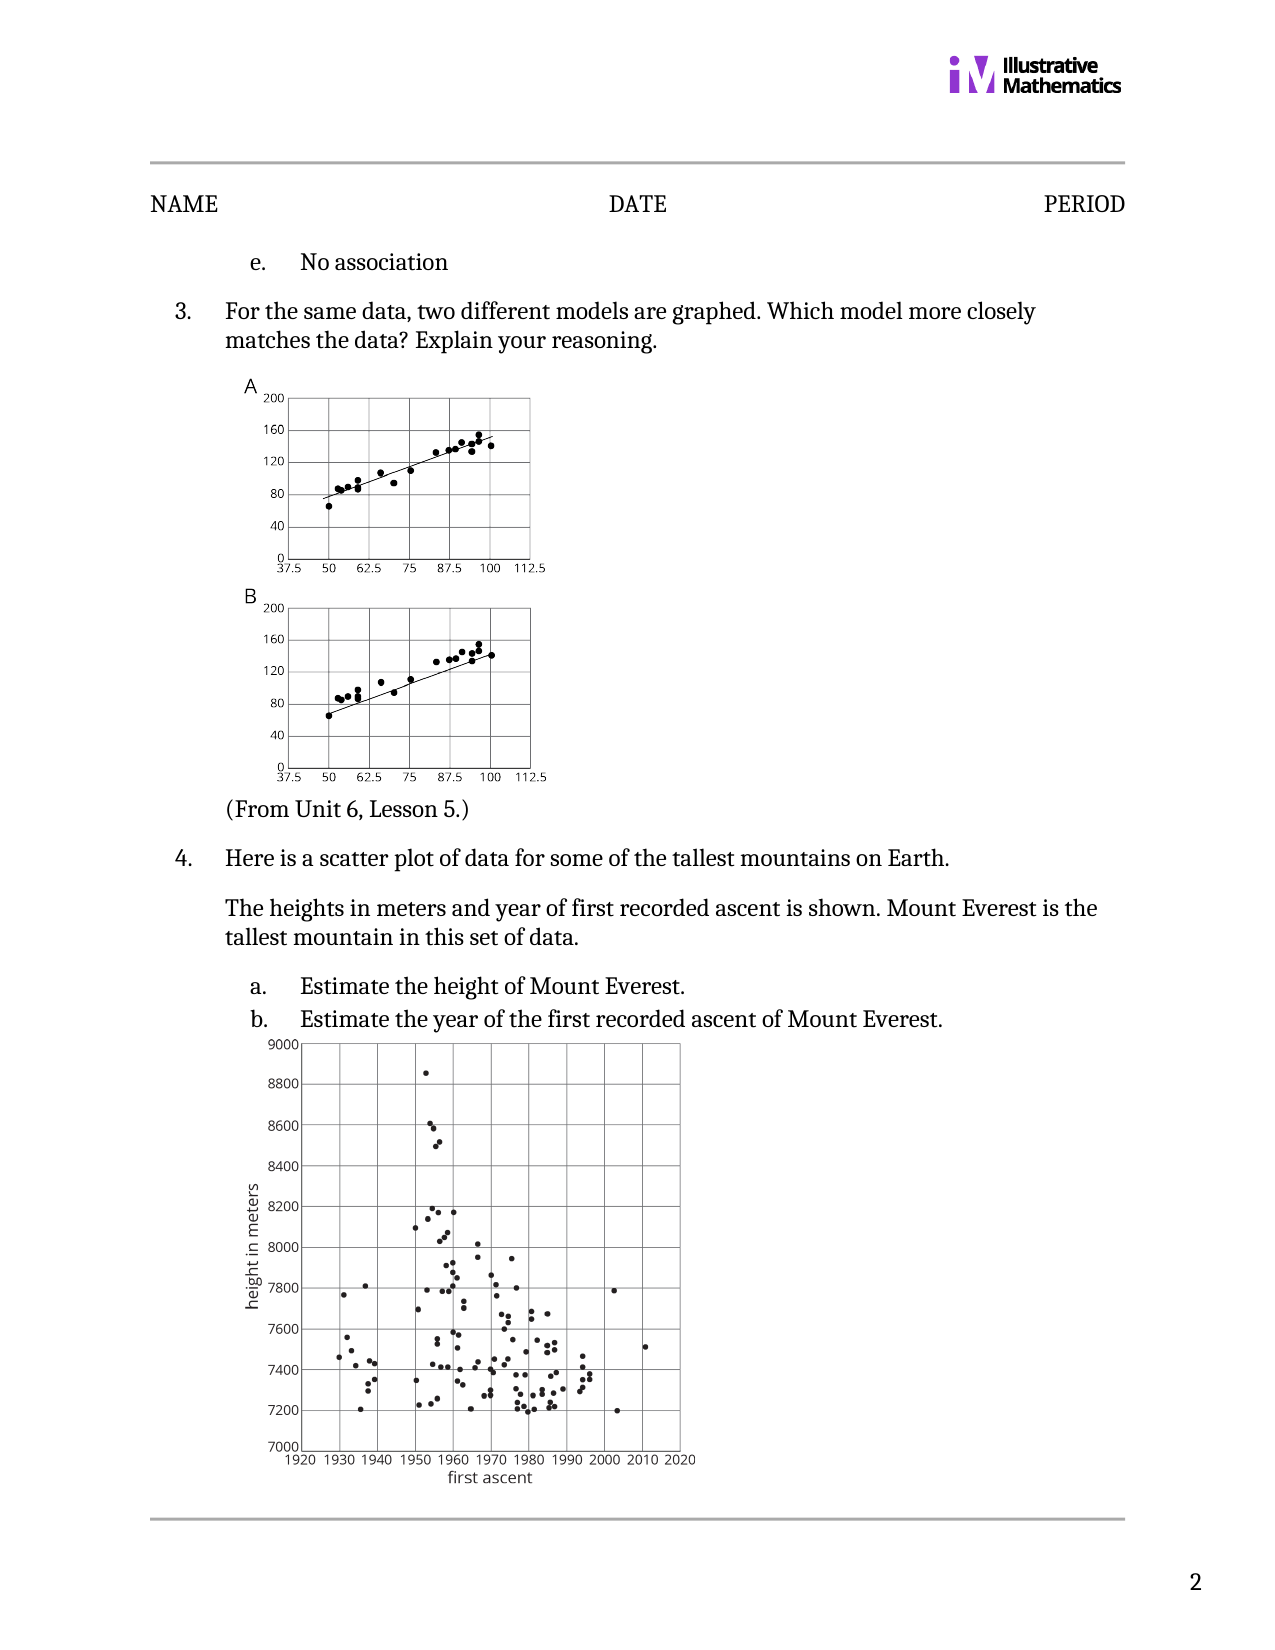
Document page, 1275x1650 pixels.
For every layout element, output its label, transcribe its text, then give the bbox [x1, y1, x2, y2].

list The heights in meters and year of first recorded ascent is shown. Mount Everest is the tallest mountain in this set of data. [175, 894, 1125, 951]
list (From Unit 6, Lesson 5.) [175, 795, 1125, 823]
picture [949, 55, 1121, 93]
list No association [250, 247, 1125, 276]
list Here is a scatter plot of data for some of the tallest mountains on Earth. [175, 844, 1125, 873]
picture [243, 1037, 696, 1488]
list Estimate the year of the first recorded ascent of Mount Everest. [250, 1005, 1125, 1033]
list Estimate the height of Mount Everest. [250, 972, 1125, 1001]
picture [243, 585, 547, 785]
list For the same data, two different models are graphed. Which model more closely matches the data? Explain your reasoning. [175, 297, 1125, 354]
picture [243, 375, 546, 576]
